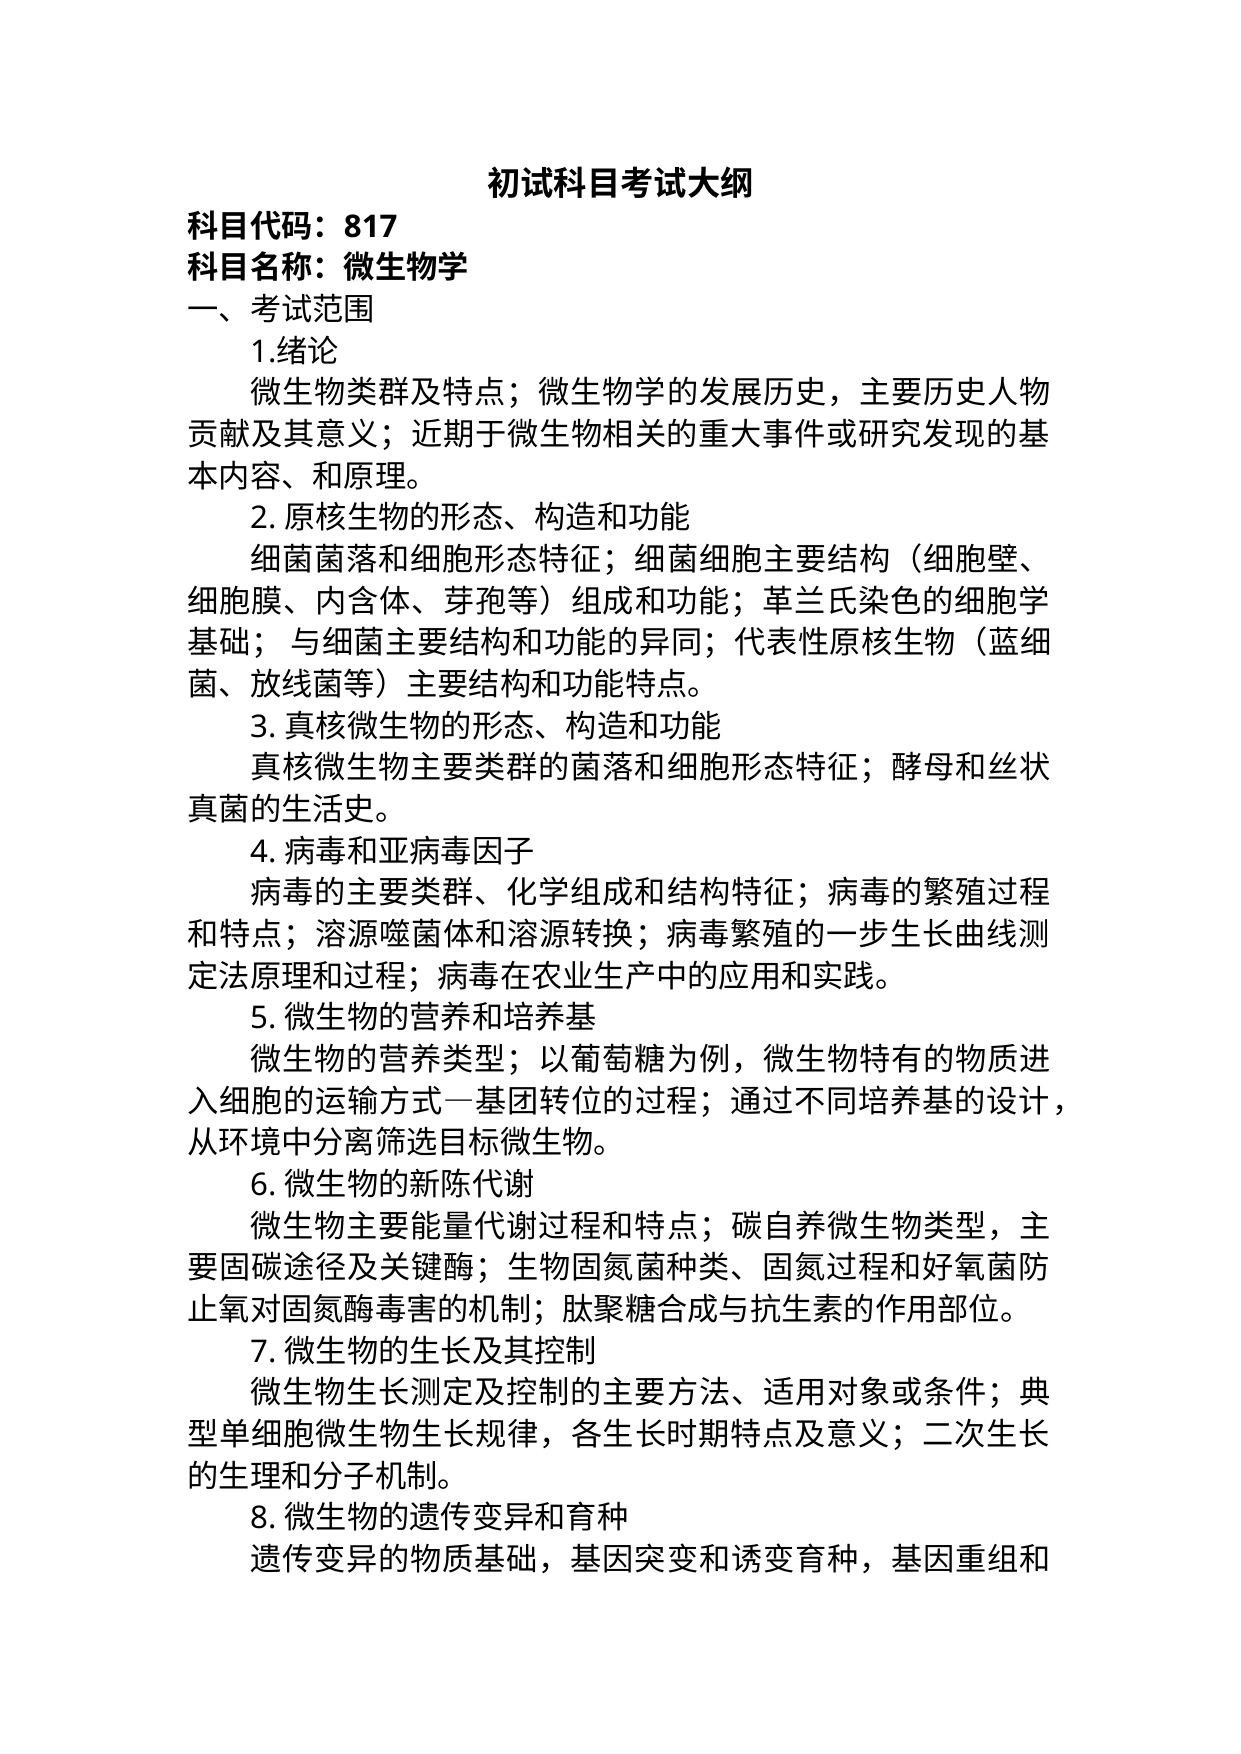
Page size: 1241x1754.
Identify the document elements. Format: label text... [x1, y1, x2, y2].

text 细菌菌落和细胞形态特征；细菌细胞主要结构（细胞壁、细胞膜、内含体、芽孢等）组成和功能；革兰氏染色的细胞学基础； 与细菌主要结构和功能的异同；代表性原核生物（蓝细菌、放线菌等）主要结构和功能特点。 [187, 537, 1053, 704]
text 4. 病毒和亚病毒因子 [187, 829, 1053, 870]
text 科目代码：817 [187, 204, 1053, 245]
text 真核微生物主要类群的菌落和细胞形态特征；酵母和丝状真菌的生活史。 [187, 745, 1053, 829]
text 7. 微生物的生长及其控制 [187, 1329, 1053, 1370]
text 初试科目考试大纲 [187, 162, 1053, 204]
text 3. 真核微生物的形态、构造和功能 [187, 704, 1053, 745]
text 病毒的主要类群、化学组成和结构特征；病毒的繁殖过程和特点；溶源噬菌体和溶源转换；病毒繁殖的一步生长曲线测定法原理和过程；病毒在农业生产中的应用和实践。 [187, 870, 1053, 995]
text 科目名称：微生物学 [187, 245, 1053, 287]
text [187, 1537, 1053, 1579]
text 微生物的营养类型；以葡萄糖为例，微生物特有的物质进入细胞的运输方式—基团转位的过程；通过不同培养基的设计，从环境中分离筛选目标微生物。 [187, 1037, 1053, 1162]
text 5. 微生物的营养和培养基 [187, 995, 1053, 1037]
text 8. 微生物的遗传变异和育种 [187, 1495, 1053, 1537]
text 1.绪论 [187, 329, 1053, 370]
text 微生物生长测定及控制的主要方法、适用对象或条件；典型单细胞微生物生长规律，各生长时期特点及意义；二次生长的生理和分子机制。 [187, 1370, 1053, 1495]
text 微生物主要能量代谢过程和特点；碳自养微生物类型，主要固碳途径及关键酶；生物固氮菌种类、固氮过程和好氧菌防止氧对固氮酶毒害的机制；肽聚糖合成与抗生素的作用部位。 [187, 1204, 1053, 1329]
text 一、考试范围 [187, 287, 1053, 329]
text 2. 原核生物的形态、构造和功能 [187, 495, 1053, 537]
text 6. 微生物的新陈代谢 [187, 1162, 1053, 1204]
text 微生物类群及特点；微生物学的发展历史，主要历史人物贡献及其意义；近期于微生物相关的重大事件或研究发现的基本内容、和原理。 [187, 370, 1053, 495]
